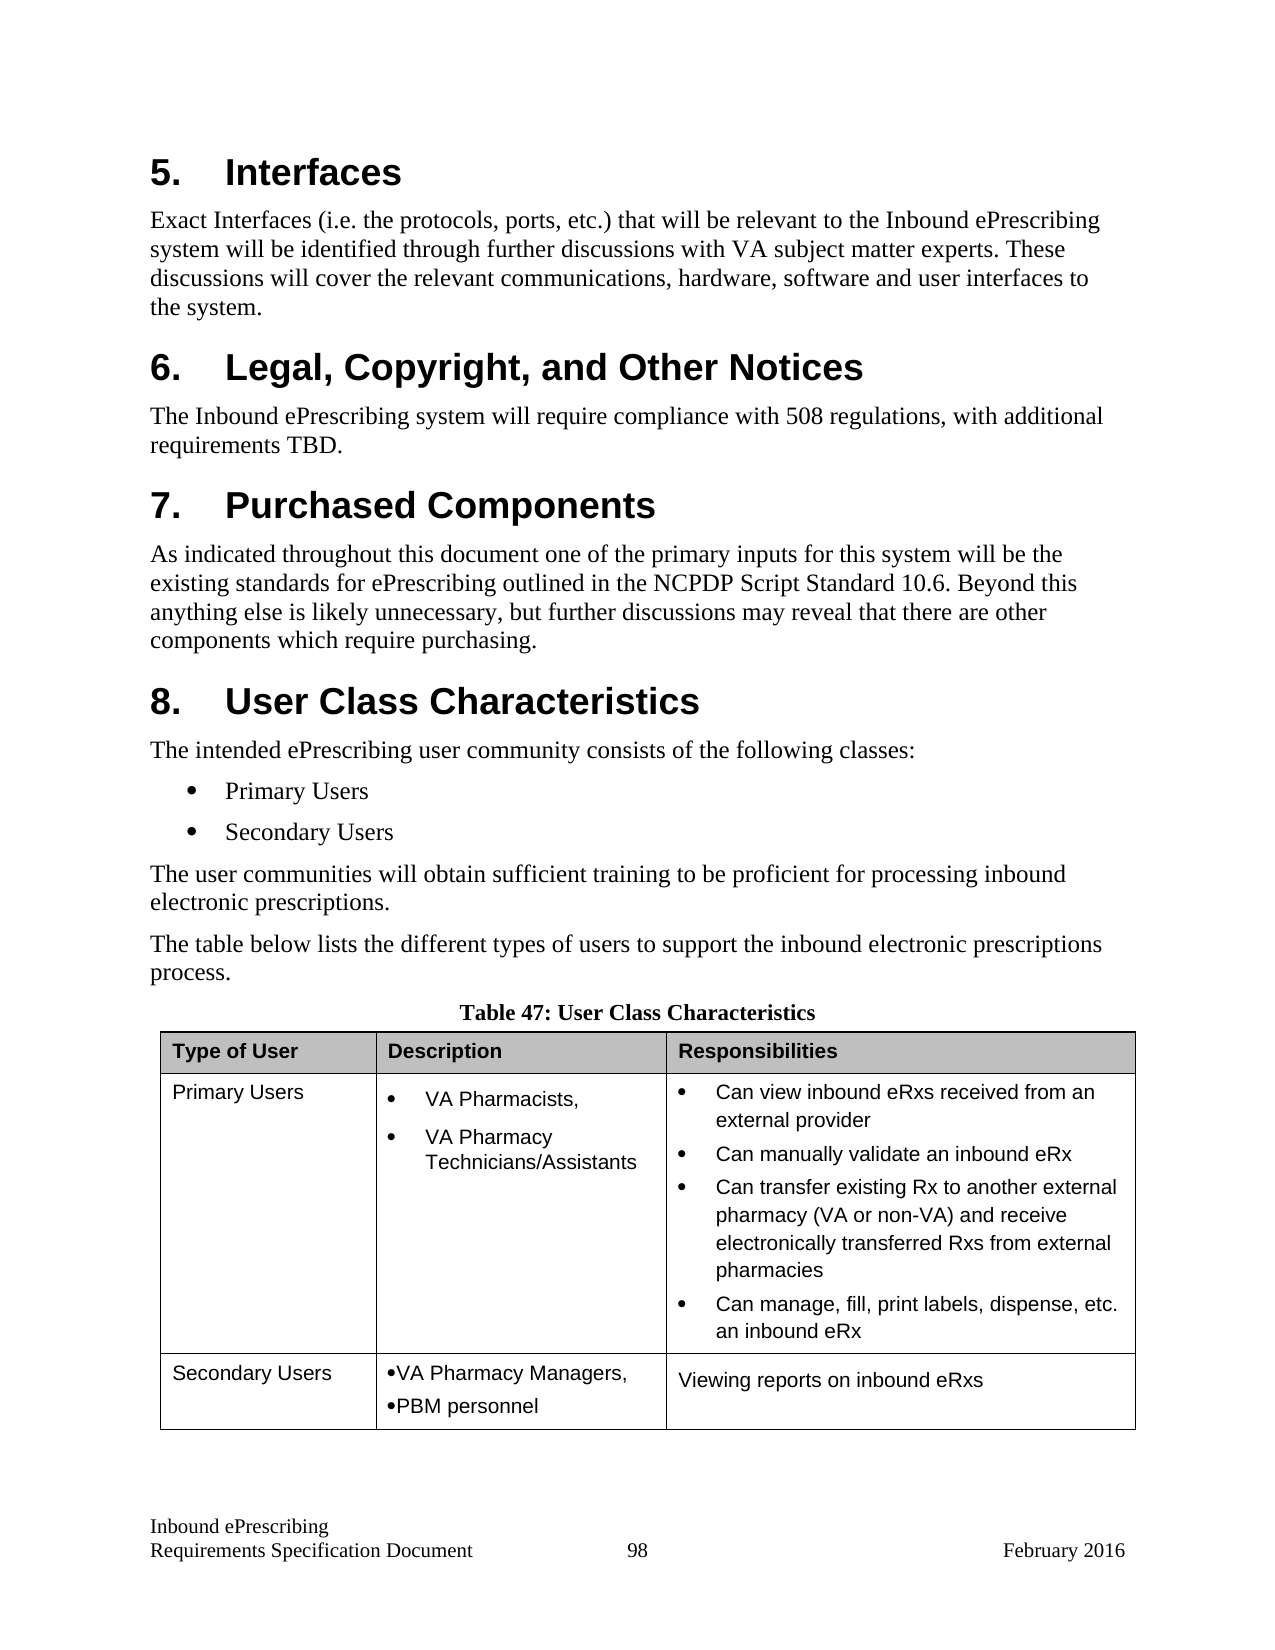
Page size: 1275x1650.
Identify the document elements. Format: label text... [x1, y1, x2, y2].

text The intended ePrescribing user community consists of the following classes: [150, 735, 1125, 764]
subtitle User Class Characteristics [150, 679, 1125, 722]
list Secondary Users [187, 817, 1125, 846]
subtitle Purchased Components [150, 484, 1125, 527]
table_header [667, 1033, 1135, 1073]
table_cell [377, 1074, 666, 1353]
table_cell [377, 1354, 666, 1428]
text The Inbound ePrescribing system will require compliance with 508 regulations, with additional requirements TBD. [150, 401, 1125, 459]
text As indicated throughout this document one of the primary inputs for this system will be the existing standards for ePrescribing outlined in the NCPDP Script Standard 10.6. Beyond this anything else is likely unnecessary, but further discussions may reveal that there are other components which require purchasing. [150, 539, 1125, 654]
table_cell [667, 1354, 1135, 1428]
text The user communities will obtain sufficient training to be proficient for processing inbound electronic prescriptions. [150, 859, 1125, 916]
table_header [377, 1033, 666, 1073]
subtitle Interfaces [150, 150, 1125, 193]
text Exact Interfaces (i.e. the protocols, ports, etc.) that will be relevant to the Inbound ePrescribing system will be identified through further discussions with VA subject matter experts. These discussions will cover the relevant communications, hardware, software and user interfaces to the system. [150, 206, 1125, 321]
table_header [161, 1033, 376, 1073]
text The table below lists the different types of users to support the inbound electronic prescriptions process. [150, 929, 1125, 986]
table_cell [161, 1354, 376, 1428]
list Primary Users [187, 776, 1125, 805]
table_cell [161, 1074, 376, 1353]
subtitle Legal, Copyright, and Other Notices [150, 346, 1125, 389]
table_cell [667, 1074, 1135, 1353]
